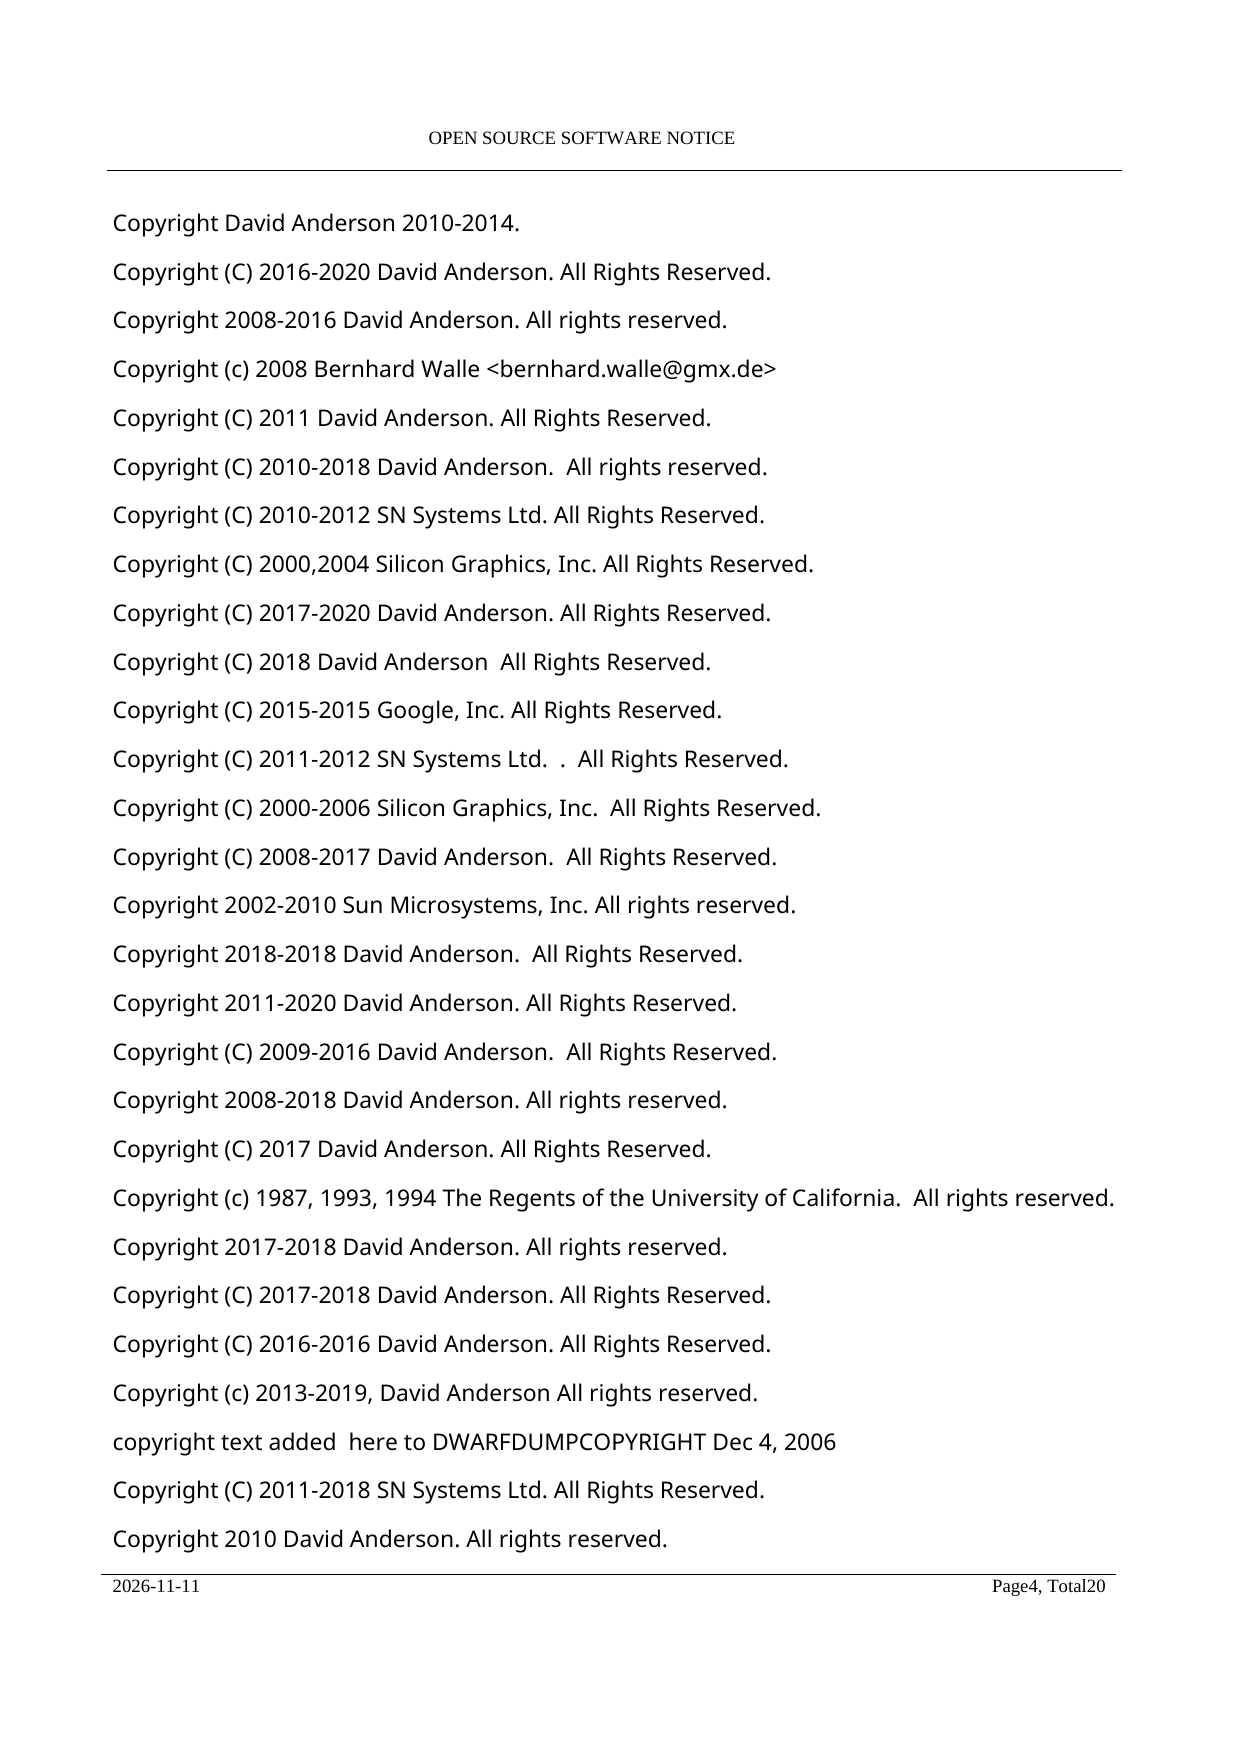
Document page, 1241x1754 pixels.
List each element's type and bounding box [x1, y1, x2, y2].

text [112, 206, 1128, 1555]
